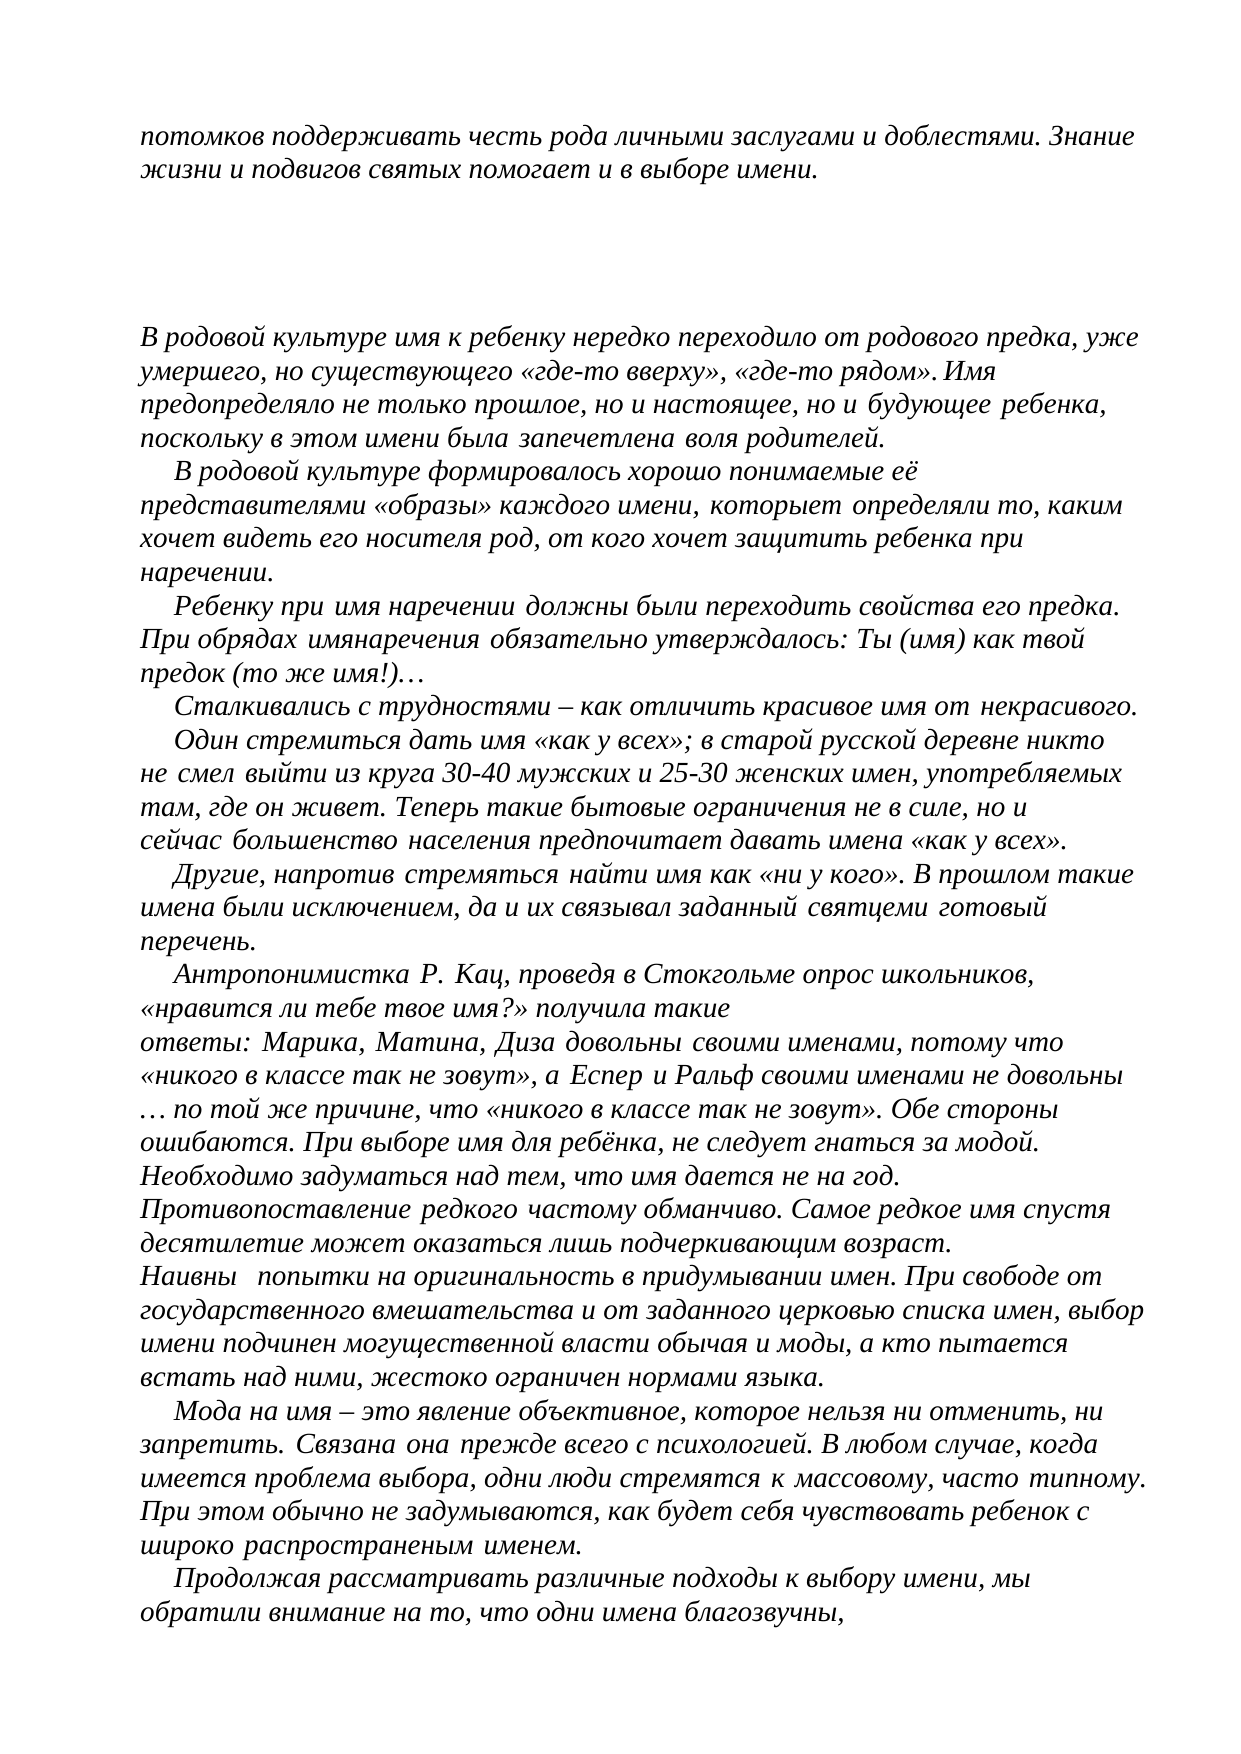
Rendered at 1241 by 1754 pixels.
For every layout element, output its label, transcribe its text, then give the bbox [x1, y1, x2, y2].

text Антропонимистка Р. Кац, проведя в Стокгольме опрос школьников, «нравится ли тебе твое имя?» получила такие ответы: Марика, Матина, Диза довольны своими именами, потому что «никого в классе так не зовут», а Еспер и Ральф своими именами не довольны … по той же причине, что «никого в классе так не зовут». Обе стороны ошибаются. При выборе имя для ребёнка, не следует гнаться за модой. Необходимо задуматься над тем, что имя дается не на год. Противопоставление редкого частому обманчиво. Самое редкое имя спустя десятилетие может оказаться лишь подчеркивающим возраст. Наивны попытки на оригинальность в придумывании имен. При свободе от государственного вмешательства и от заданного церковью списка имен, выбор имени подчинен могущественной власти обычая и моды, а кто пытается встать над ними, жестоко ограничен нормами языка. [140, 957, 1152, 1393]
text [140, 118, 1152, 185]
text Ребенку при имя наречении должны были переходить свойства его предка. При обрядах имянаречения обязательно утверждалось: Ты (имя) как твой предок (то же имя!)… [140, 588, 1152, 688]
text Мода на имя – это явление объективное, которое нельзя ни отменить, ни запретить. Связана она прежде всего с психологией. В любом случае, когда имеется проблема выбора, одни люди стремятся к массовому, часто типному. При этом обычно не задумываются, как будет себя чувствовать ребенок с широко распространеным именем. [140, 1393, 1152, 1560]
text В родовой культуре имя к ребенку нередко переходило от родового предка, уже умершего, но существующего «где-то вверху», «где-то рядом». Имя предопределяло не только прошлое, но и настоящее, но и будующее ребенка, поскольку в этом имени была запечетлена воля родителей. [140, 319, 1152, 453]
text В родовой культуре формировалось хорошо понимаемые её представителями «образы» каждого имени, которыет определяли то, каким хочет видеть его носителя род, от кого хочет защитить ребенка при наречении. [140, 453, 1152, 588]
text Другие, напротив стремяться найти имя как «ни у кого». В прошлом такие имена были исключением, да и их связывал заданный святцеми готовый перечень. [140, 856, 1152, 957]
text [140, 1560, 1152, 1627]
text Сталкивались с трудностями – как отличить красивое имя от некрасивого. [140, 688, 1152, 722]
text Один стремиться дать имя «как у всех»; в старой русской деревне никто не смел выйти из круга 30-40 мужских и 25-30 женских имен, употребляемых там, где он живет. Теперь такие бытовые ограничения не в силе, но и сейчас большенство населения предпочитает давать имена «как у всех». [140, 722, 1152, 856]
